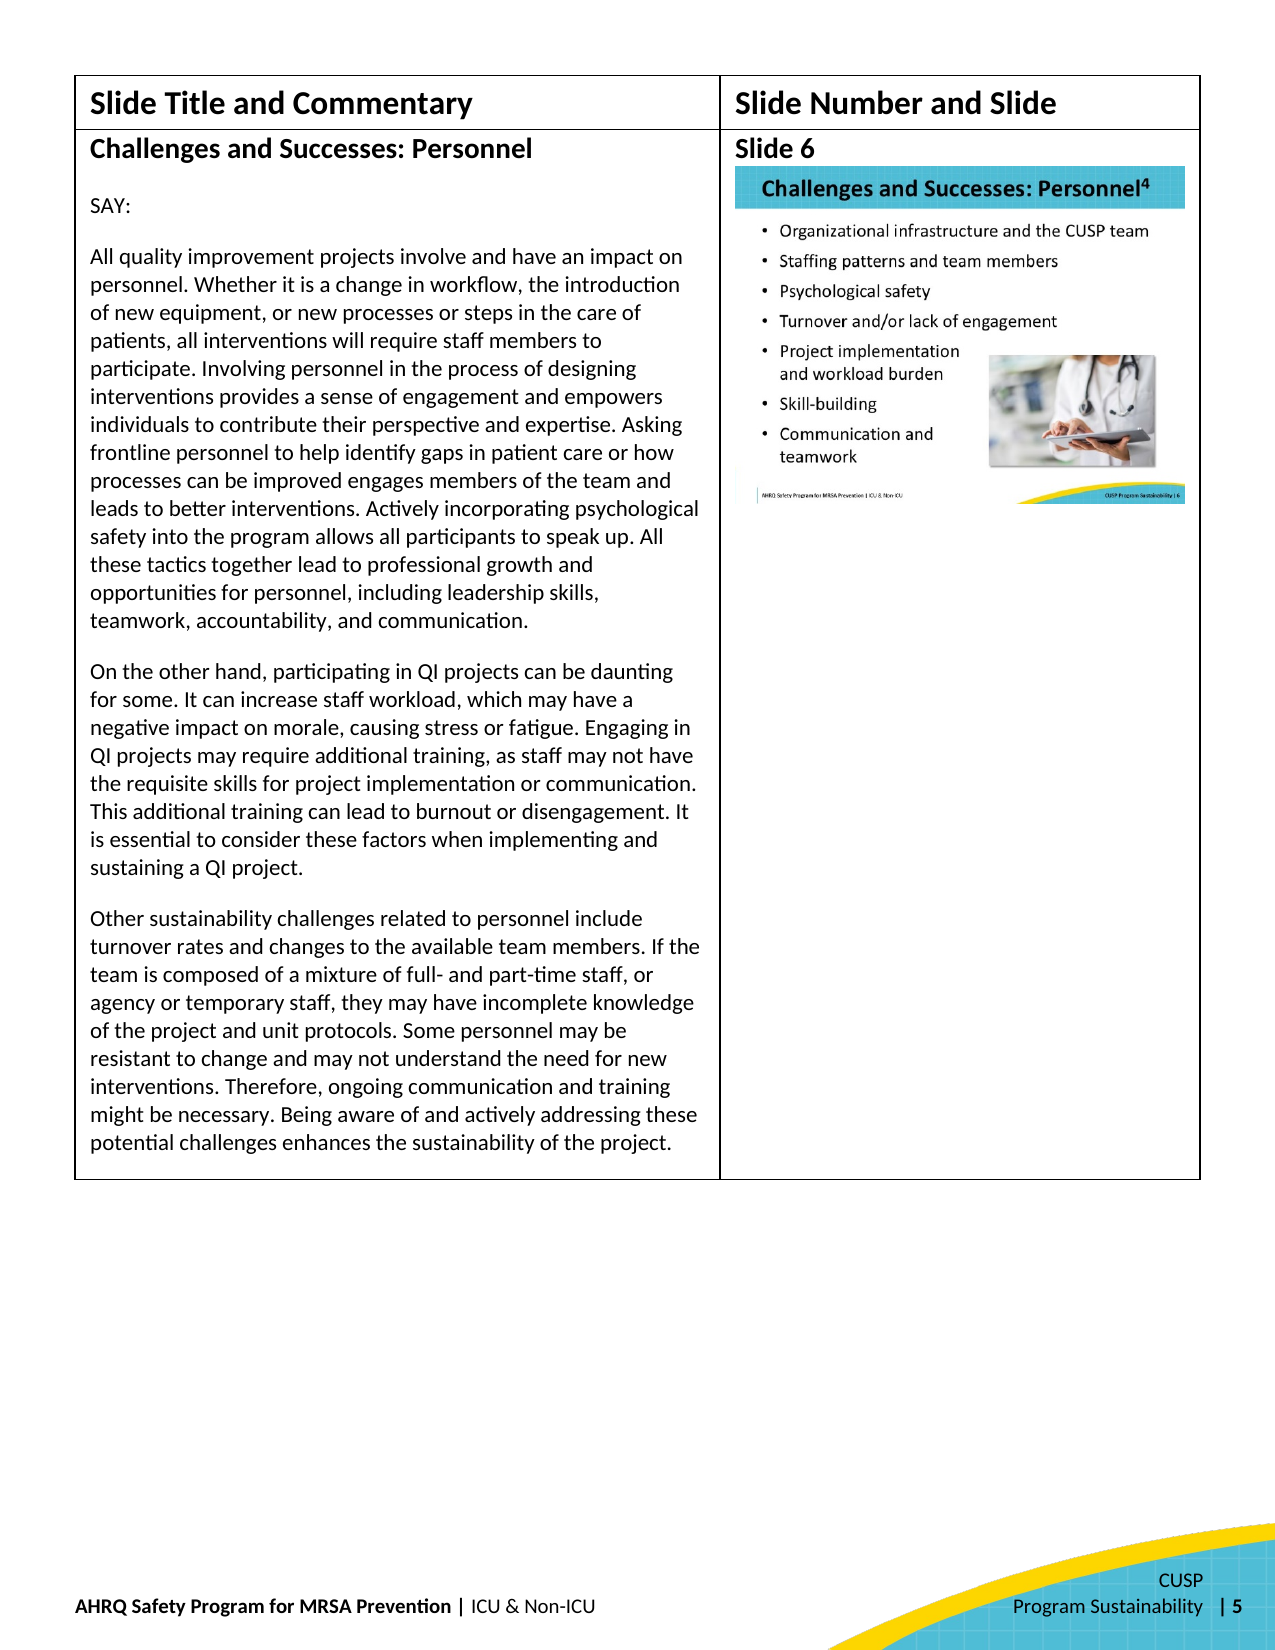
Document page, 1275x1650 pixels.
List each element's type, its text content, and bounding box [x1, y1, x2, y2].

table_header Slide Title and Commentary [76, 76, 719, 129]
picture [735, 166, 1185, 504]
table_header Slide Number and Slide [721, 76, 1199, 129]
picture [825, 1522, 1275, 1650]
table_cell Slide 6 [721, 130, 1199, 1179]
table_cell Challenges and Successes: Personnel SAY: All quality improvement projects involve and have an impact on personnel. Whether it is a change in workflow, the introduction of new equipment, or new processes or steps in the care of patients, all interventions will require staff members to participate. Involving personnel in the process of designing interventions provides a sense of engagement and empowers individuals to contribute their perspective and expertise. Asking frontline personnel to help identify gaps in patient care or how processes can be improved engages members of the team and leads to better interventions. Actively incorporating psychological safety into the program allows all participants to speak up. All these tactics together lead to professional growth and opportunities for personnel, including leadership skills, teamwork, accountability, and communication. On the other hand, participating in QI projects can be daunting for some. It can increase staff workload, which may have a negative impact on morale, causing stress or fatigue. Engaging in QI projects may require additional training, as staff may not have the requisite skills for project implementation or communication. This additional training can lead to burnout or disengagement. It is essential to consider these factors when implementing and sustaining a QI project. Other sustainability challenges related to personnel include turnover rates and changes to the available team members. If the team is composed of a mixture of full- and part-time staff, or agency or temporary staff, they may have incomplete knowledge of the project and unit protocols. Some personnel may be resistant to change and may not understand the need for new interventions. Therefore, ongoing communication and training might be necessary. Being aware of and actively addressing these potential challenges enhances the sustainability of the project. [76, 130, 719, 1179]
